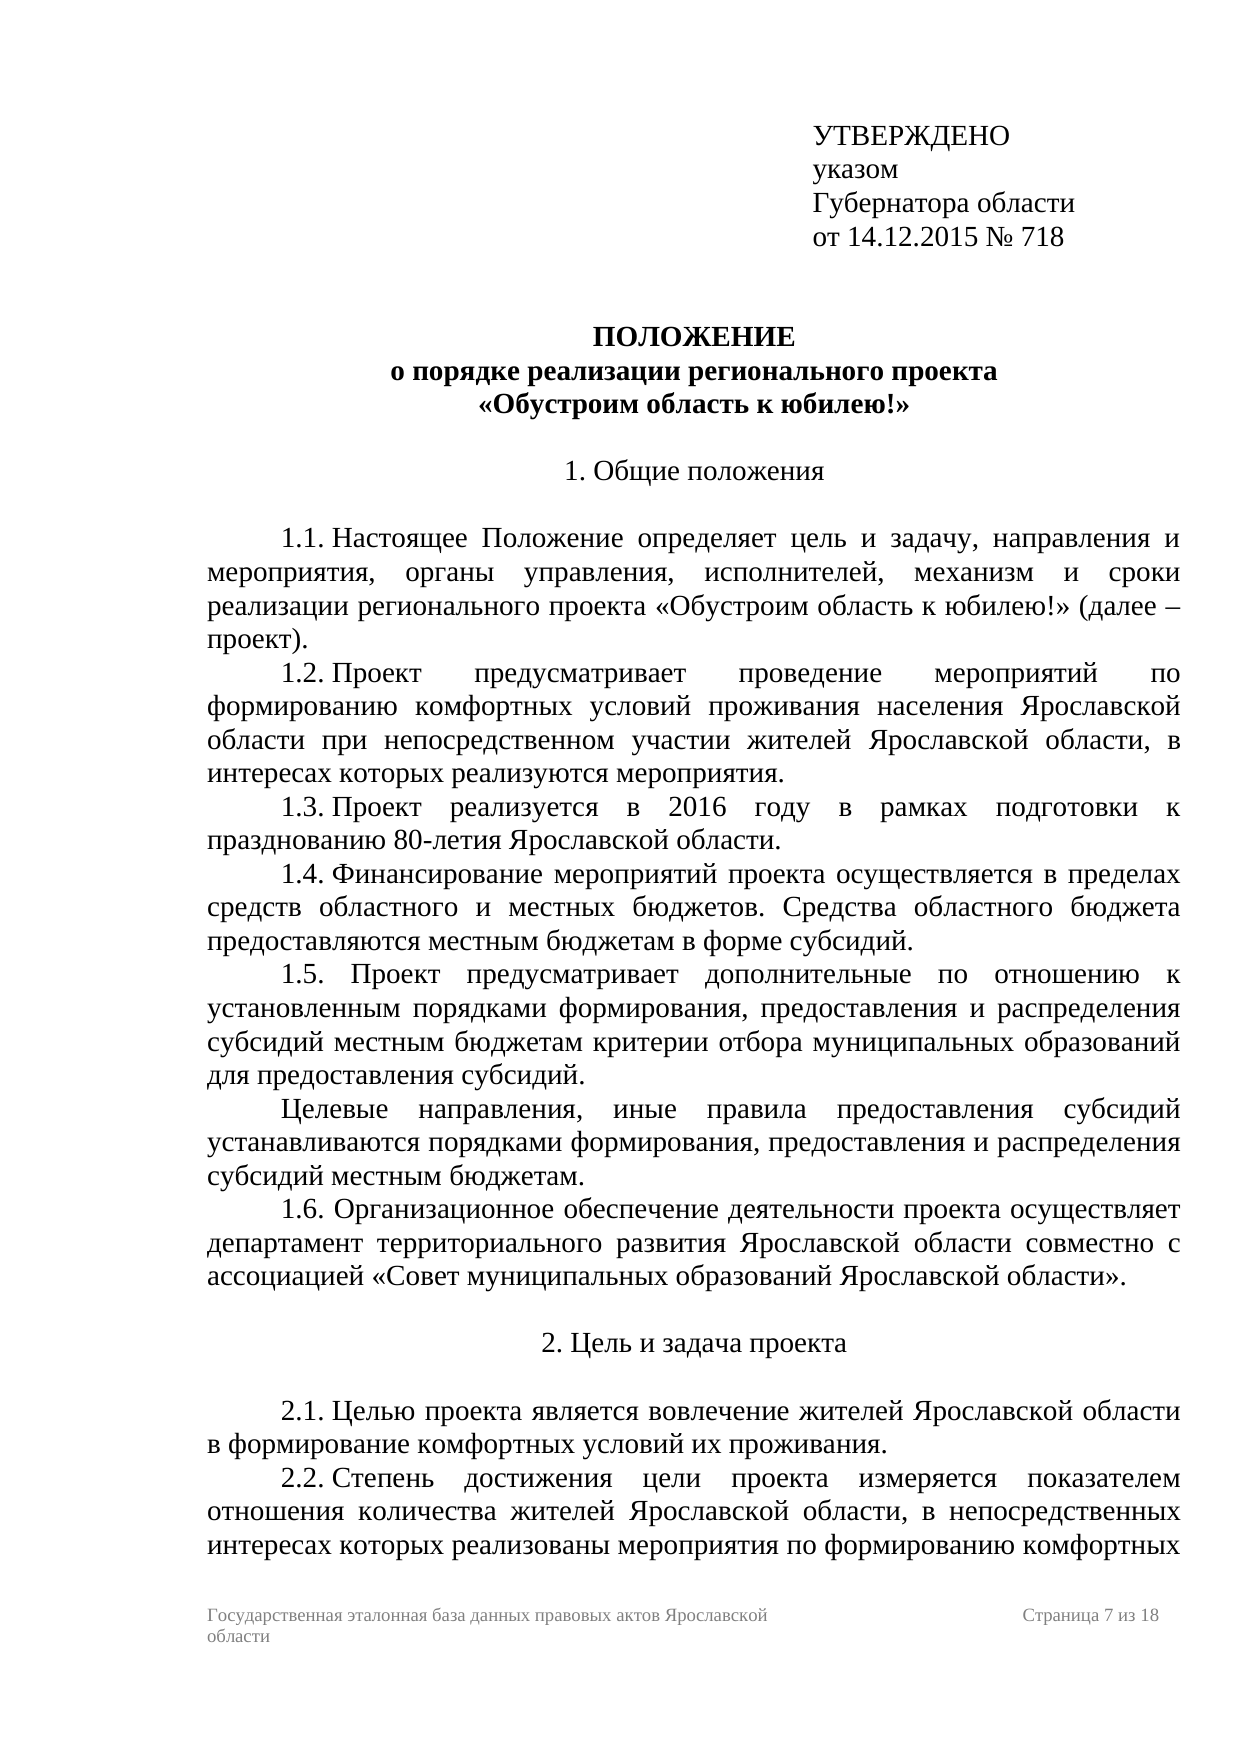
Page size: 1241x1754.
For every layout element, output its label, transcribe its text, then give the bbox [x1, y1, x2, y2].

text 1.1. Настоящее Положение определяет цель и задачу, направления и мероприятия, органы управления, исполнителей, механизм и сроки реализации регионального проекта «Обустроим область к юбилею!» (далее – проект). [207, 521, 1181, 655]
text 1.5. Проект предусматривает дополнительные по отношению к установленным порядками формирования, предоставления и распределения субсидий местным бюджетам критерии отбора муниципальных образований для предоставления субсидий. [207, 957, 1181, 1091]
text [207, 1460, 1181, 1560]
text указом [738, 152, 1181, 185]
text 1.4. Финансирование мероприятий проекта осуществляется в пределах средств областного и местных бюджетов. Средства областного бюджета предоставляются местным бюджетам в форме субсидий. [207, 856, 1181, 957]
text 1.2. Проект предусматривает проведение мероприятий по формированию комфортных условий проживания населения Ярославской области при непосредственном участии жителей Ярославской области, в интересах которых реализуются мероприятия. [207, 655, 1181, 789]
text 1.6. Организационное обеспечение деятельности проекта осуществляет департамент территориального развития Ярославской области совместно с ассоциацией «Совет муниципальных образований Ярославской области». [207, 1191, 1181, 1292]
text 1. Общие положения [207, 453, 1181, 487]
text 2.1. Целью проекта является вовлечение жителей Ярославской области в формирование комфортных условий их проживания. [207, 1393, 1181, 1460]
text Губернатора области от 14.12.2015 № 718 [812, 185, 1181, 252]
text УТВЕРЖДЕНО [738, 118, 1181, 152]
text «Обустроим область к юбилею!» [207, 386, 1181, 420]
text ПОЛОЖЕНИЕ [207, 319, 1181, 353]
text 1.3. Проект реализуется в 2016 году в рамках подготовки к празднованию 80-летия Ярославской области. [207, 789, 1181, 856]
text о порядке реализации регионального проекта [207, 353, 1181, 386]
text 2. Цель и задача проекта [207, 1326, 1181, 1359]
text Целевые направления, иные правила предоставления субсидий устанавливаются порядками формирования, предоставления и распределения субсидий местным бюджетам. [207, 1091, 1181, 1191]
